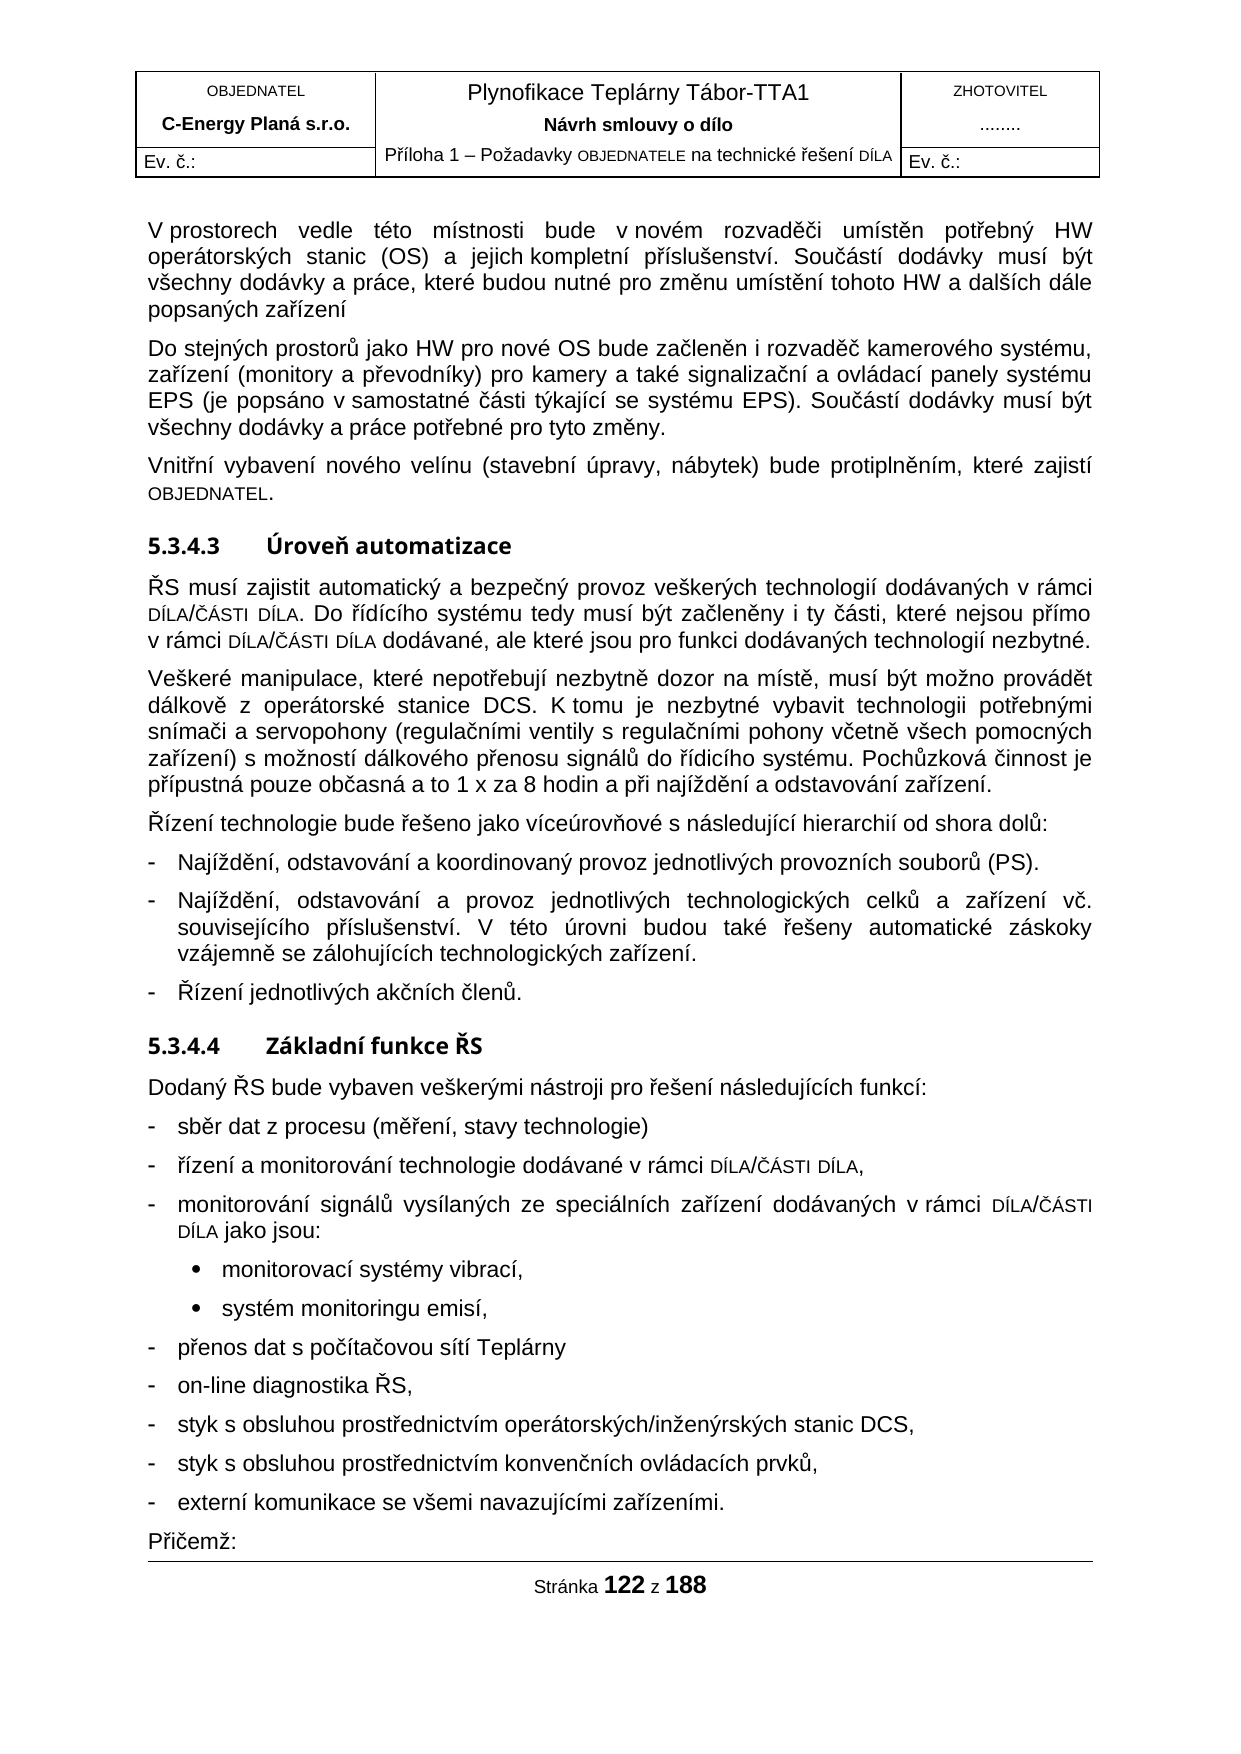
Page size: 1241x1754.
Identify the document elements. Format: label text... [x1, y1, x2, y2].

text  Řízení jednotlivých akčních členů. [148, 979, 1093, 1005]
text  systém monitoringu emisí, [192, 1295, 1093, 1321]
text  přenos dat s počítačovou sítí Teplárny [148, 1333, 1093, 1360]
text  Najíždění, odstavování a provoz jednotlivých technologických celků a zařízení vč. souvisejícího příslušenství. V této úrovni budou také řešeny automatické záskoky vzájemně se zálohujících technologických zařízení. [148, 887, 1093, 966]
subtitle Úroveň automatizace [148, 530, 1093, 561]
text Vnitřní vybavení nového velínu (stavební úpravy, nábytek) bude protiplněním, které zajistí objednatel. [148, 452, 1093, 505]
text Do stejných prostorů jako HW pro nové OS bude začleněn i rozvaděč kamerového systému, zařízení (monitory a převodníky) pro kamery a také signalizační a ovládací panely systému EPS (je popsáno v samostatné části týkající se systému EPS). Součástí dodávky musí být všechny dodávky a práce potřebné pro tyto změny. [148, 334, 1093, 440]
text  on-line diagnostika ŘS, [148, 1372, 1093, 1399]
text  monitorování signálů vysílaných ze speciálních zařízení dodávaných v rámci díla/části díla jako jsou: [148, 1191, 1093, 1243]
text  externí komunikace se všemi navazujícími zařízeními. [148, 1489, 1093, 1515]
text V prostorech vedle této místnosti bude v novém rozvaděči umístěn potřebný HW operátorských stanic (OS) a jejich kompletní příslušenství. Součástí dodávky musí být všechny dodávky a práce, které budou nutné pro změnu umístění tohoto HW a dalších dále popsaných zařízení [148, 217, 1093, 322]
text Veškeré manipulace, které nepotřebují nezbytně dozor na místě, musí být možno provádět dálkově z operátorské stanice DCS. K tomu je nezbytné vybavit technologii potřebnými snímači a servopohony (regulačními ventily s regulačními pohony včetně všech pomocných zařízení) s možností dálkového přenosu signálů do řídicího systému. Pochůzková činnost je přípustná pouze občasná a to 1 x za 8 hodin a při najíždění a odstavování zařízení. [148, 665, 1093, 797]
text  monitorovací systémy vibrací, [192, 1256, 1093, 1282]
text  Najíždění, odstavování a koordinovaný provoz jednotlivých provozních souborů (PS). [148, 848, 1093, 875]
text ŘS musí zajistit automatický a bezpečný provoz veškerých technologií dodávaných v rámci díla/části díla. Do řídícího systému tedy musí být začleněny i ty části, které nejsou přímo v rámci díla/části díla dodávané, ale které jsou pro funkci dodávaných technologií nezbytné. [148, 574, 1093, 653]
text Dodaný ŘS bude vybaven veškerými nástroji pro řešení následujících funkcí: [148, 1074, 1093, 1100]
text Přičemž: [148, 1528, 1093, 1554]
text  řízení a monitorování technologie dodávané v rámci díla/části díla, [148, 1152, 1093, 1178]
text  styk s obsluhou prostřednictvím operátorských/inženýrských stanic DCS, [148, 1411, 1093, 1438]
text Řízení technologie bude řešeno jako víceúrovňové s následující hierarchií od shora dolů: [148, 810, 1093, 836]
text  styk s obsluhou prostřednictvím konvenčních ovládacích prvků, [148, 1450, 1093, 1476]
text  sběr dat z procesu (měření, stavy technologie) [148, 1113, 1093, 1139]
subtitle Základní funkce ŘS [148, 1030, 1093, 1062]
